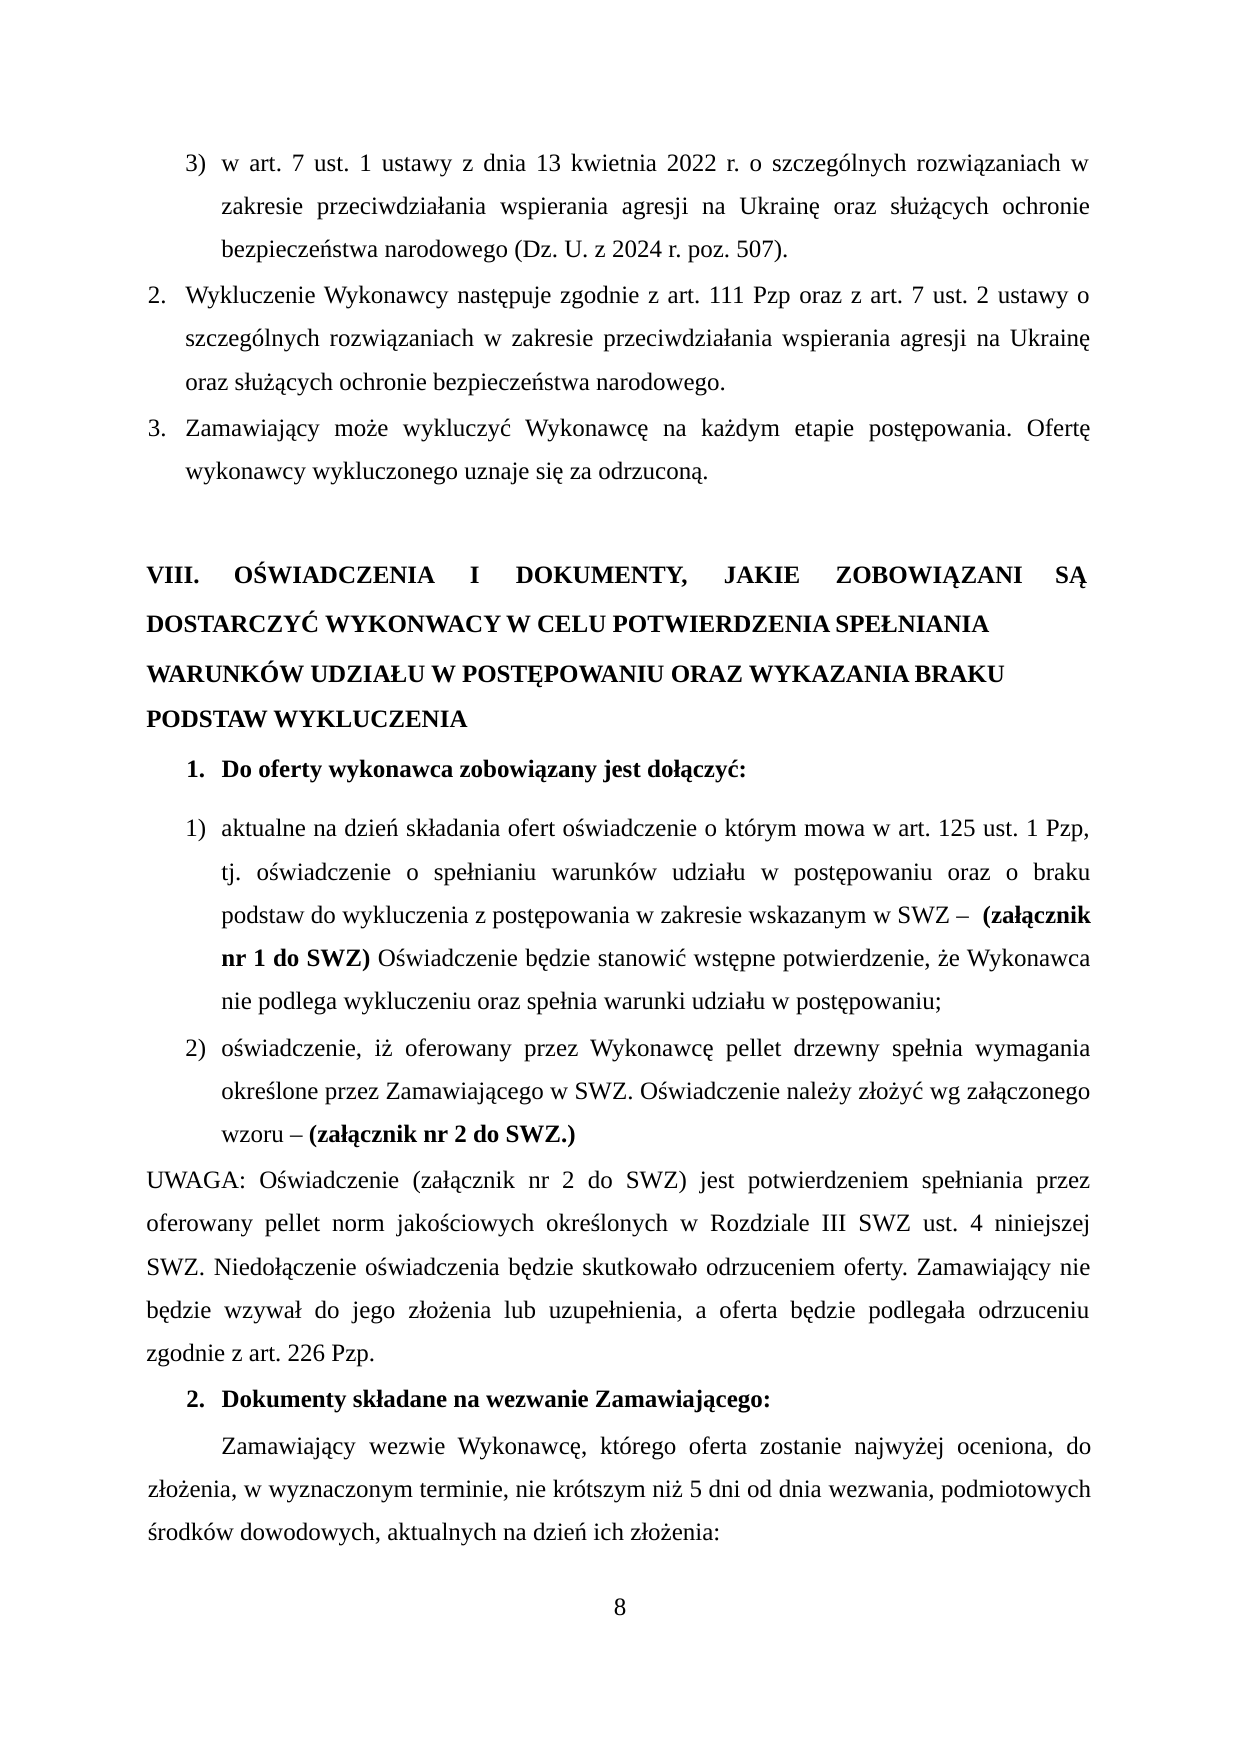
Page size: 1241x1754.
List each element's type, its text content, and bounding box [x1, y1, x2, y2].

text DOSTARCZYĆ WYKONWACY W CELU POTWIERDZENIA SPEŁNIANIA [146, 609, 1093, 638]
list Zamawiający może wykluczyć Wykonawcę na każdym etapie postępowania. Ofertę wykonawcy wykluczonego uznaje się za odrzuconą. [148, 413, 1091, 485]
text WARUNKÓW UDZIAŁU W POSTĘPOWANIU ORAZ WYKAZANIA BRAKU [146, 659, 1093, 688]
list Wykluczenie Wykonawcy następuje zgodnie z art. 111 Pzp oraz z art. 7 ust. 2 ustawy o szczególnych rozwiązaniach w zakresie przeciwdziałania wspierania agresji na Ukrainę oraz służących ochronie bezpieczeństwa narodowego. [148, 280, 1091, 395]
text VIII. OŚWIADCZENIA I DOKUMENTY, JAKIE ZOBOWIĄZANI SĄ [146, 560, 1093, 588]
list aktualne na dzień składania ofert oświadczenie o którym mowa w art. 125 ust. 1 Pzp, tj. oświadczenie o spełnianiu warunków udziału w postępowaniu oraz o braku podstaw do wykluczenia z postępowania w zakresie wskazanym w SWZ – (załącznik nr 1 do SWZ) Oświadczenie będzie stanowić wstępne potwierdzenie, że Wykonawca nie podlega wykluczeniu oraz spełnia warunki udziału w postępowaniu; [185, 813, 1091, 1015]
list Do oferty wykonawca zobowiązany jest dołączyć: [186, 754, 1092, 782]
text PODSTAW WYKLUCZENIA [146, 704, 1093, 733]
list w art. 7 ust. 1 ustawy z dnia 13 kwietnia 2022 r. o szczególnych rozwiązaniach w zakresie przeciwdziałania wspierania agresji na Ukrainę oraz służących ochronie bezpieczeństwa narodowego (Dz. U. z 2024 r. poz. 507). [185, 148, 1091, 263]
text UWAGA: Oświadczenie (załącznik nr 2 do SWZ) jest potwierdzeniem spełniania przez oferowany pellet norm jakościowych określonych w Rozdziale III SWZ ust. 4 niniejszej SWZ. Niedołączenie oświadczenia będzie skutkowało odrzuceniem oferty. Zamawiający nie będzie wzywał do jego złożenia lub uzupełnienia, a oferta będzie podlegała odrzuceniu zgodnie z art. 226 Pzp. [146, 1165, 1091, 1367]
list Dokumenty składane na wezwanie Zamawiającego: [186, 1384, 1092, 1413]
list oświadczenie, iż oferowany przez Wykonawcę pellet drzewny spełnia wymagania określone przez Zamawiającego w SWZ. Oświadczenie należy złożyć wg załączonego wzoru – (załącznik nr 2 do SWZ.) [185, 1033, 1091, 1148]
text Zamawiający wezwie Wykonawcę, którego oferta zostanie najwyżej oceniona, do złożenia, w wyznaczonym terminie, nie krótszym niż 5 dni od dnia wezwania, podmiotowych środków dowodowych, aktualnych na dzień ich złożenia: [148, 1431, 1092, 1546]
